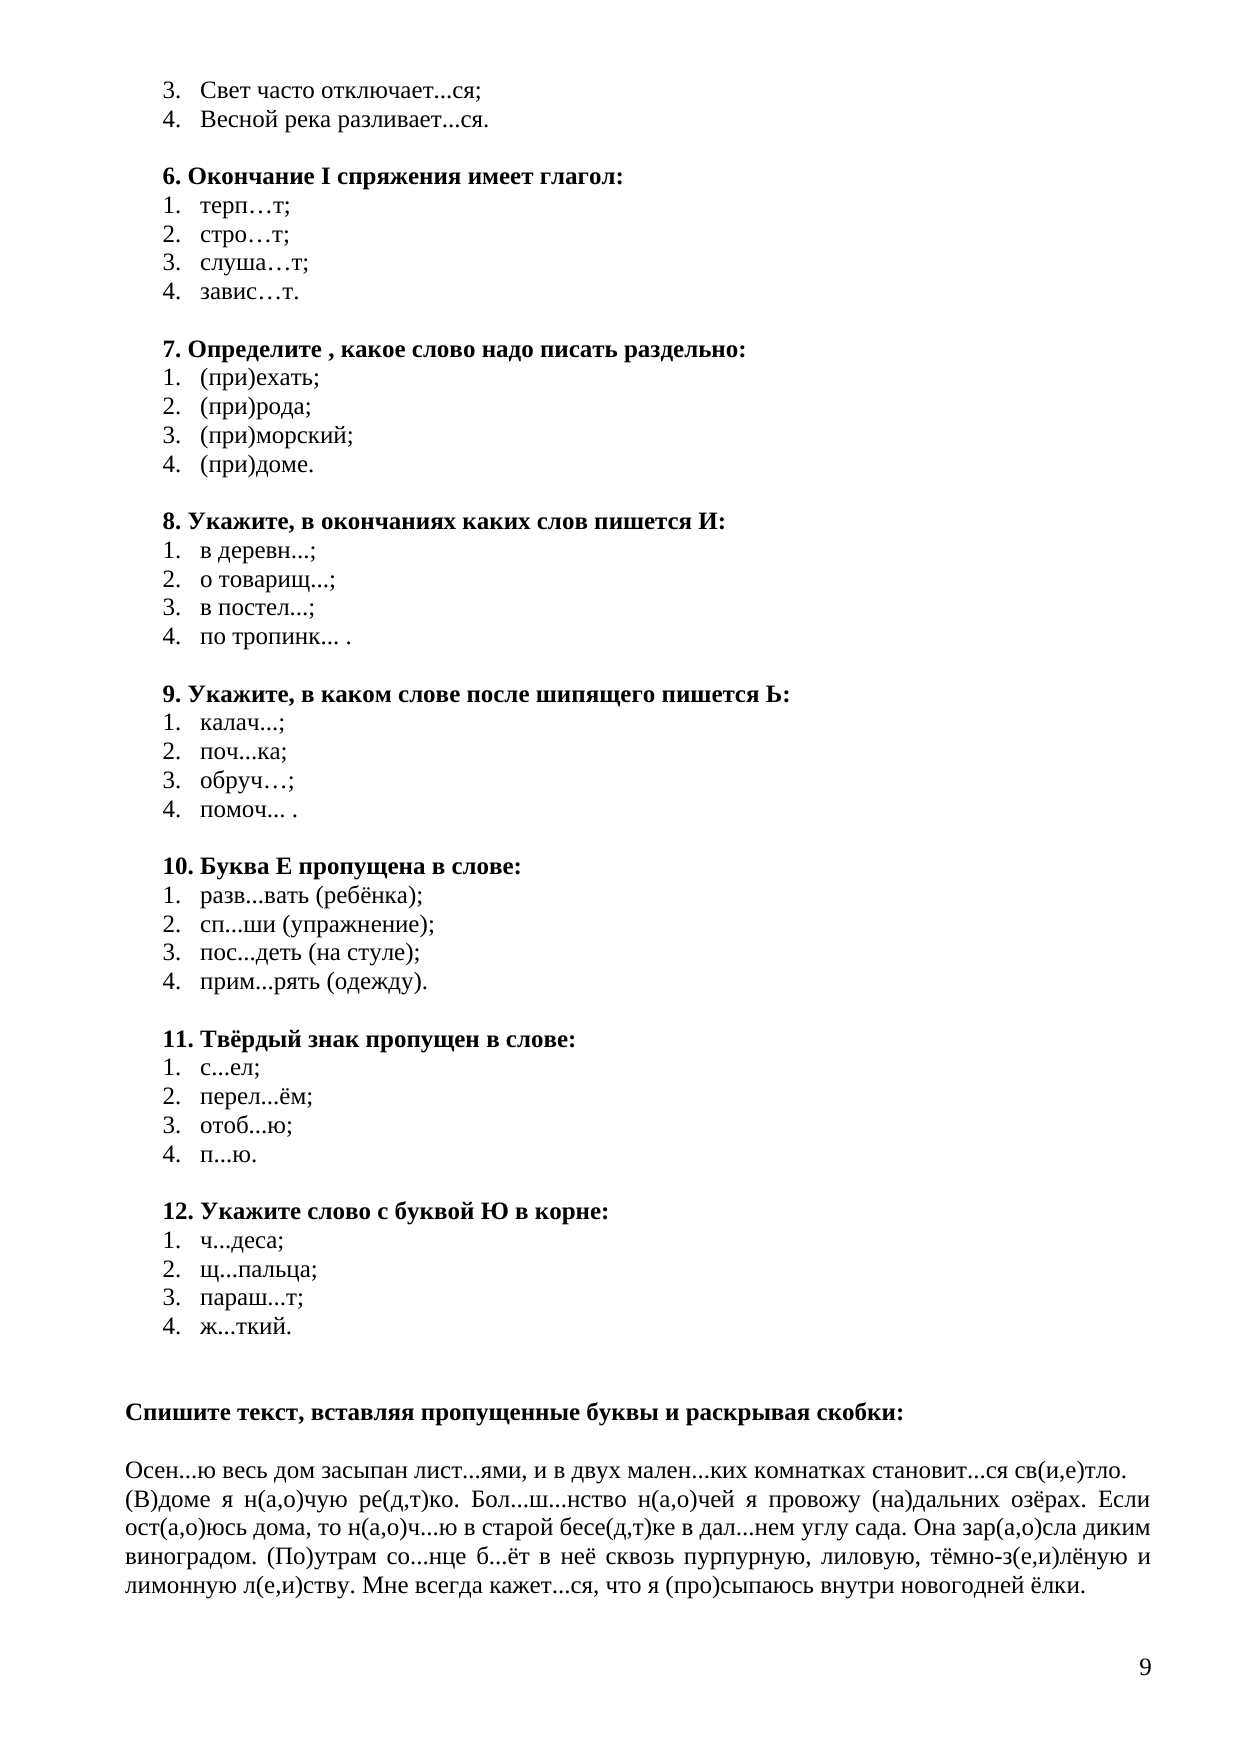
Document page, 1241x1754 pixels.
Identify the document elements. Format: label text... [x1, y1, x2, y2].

list параш...т; [162, 1282, 1152, 1311]
list прим...рять (одежду). [162, 966, 1152, 995]
list терп…т; [162, 190, 1152, 219]
text 6. Окончание I спряжения имеет глагол: [162, 161, 1152, 190]
text 8. Укажите, в окончаниях каких слов пишется И: [162, 506, 1152, 535]
list (при)доме. [162, 449, 1152, 477]
list в постел...; [162, 592, 1152, 621]
list пос...деть (на стуле); [162, 937, 1152, 966]
text 9. Укажите, в каком слове после шипящего пишется Ь: [162, 679, 1152, 707]
text 12. Укажите слово с буквой Ю в корне: [162, 1196, 1152, 1225]
text Спишите текст, вставляя пропущенные буквы и раскрывая скобки: [125, 1397, 1152, 1426]
list Весной река разливает...ся. [162, 104, 1152, 132]
list слуша…т; [162, 247, 1152, 276]
text 10. Буква Е пропущена в слове: [162, 851, 1152, 880]
list завис…т. [162, 276, 1152, 305]
list помоч... . [162, 794, 1152, 822]
text 7. Определите , какое слово надо писать раздельно: [162, 334, 1152, 362]
list с...ел; [162, 1052, 1152, 1081]
list Свет часто отключает...ся; [162, 75, 1152, 104]
list ч...деса; [162, 1225, 1152, 1254]
list по тропинк... . [162, 621, 1152, 650]
list обруч…; [162, 765, 1152, 794]
list о товарищ...; [162, 564, 1152, 592]
list разв...вать (ребёнка); [162, 880, 1152, 909]
list (при)ехать; [162, 362, 1152, 391]
text Осен...ю весь дом засыпан лист...ями, и в двух мален...ких комнатках становит...ся св(и,е)тло. [125, 1455, 1152, 1484]
list сп...ши (упражнение); [162, 909, 1152, 937]
list отоб...ю; [162, 1110, 1152, 1139]
list щ...пальца; [162, 1254, 1152, 1282]
list калач...; [162, 707, 1152, 736]
list стро…т; [162, 219, 1152, 247]
list (при)рода; [162, 391, 1152, 420]
list перел...ём; [162, 1081, 1152, 1110]
list п...ю. [162, 1139, 1152, 1167]
list в деревн...; [162, 535, 1152, 564]
text (В)доме я н(а,о)чую ре(д,т)ко. Бол...ш...нство н(а,о)чей я провожу (на)дальних озёрах. Если ост(а,о)юсь дома, то н(а,о)ч...ю в старой бесе(д,т)ке в дал...нем углу сада. Она зар(а,о)сла диким виноградом. (По)утрам со...нце б...ёт в неё сквозь пурпурную, лиловую, тёмно-з(е,и)лёную и лимонную л(е,и)ству. Мне всегда кажет...ся, что я (про)сыпаюсь внутри новогодней ёлки. [125, 1484, 1152, 1599]
list (при)морский; [162, 420, 1152, 449]
list ж...ткий. [162, 1311, 1152, 1340]
text 11. Твёрдый знак пропущен в слове: [162, 1024, 1152, 1052]
list поч...ка; [162, 736, 1152, 765]
